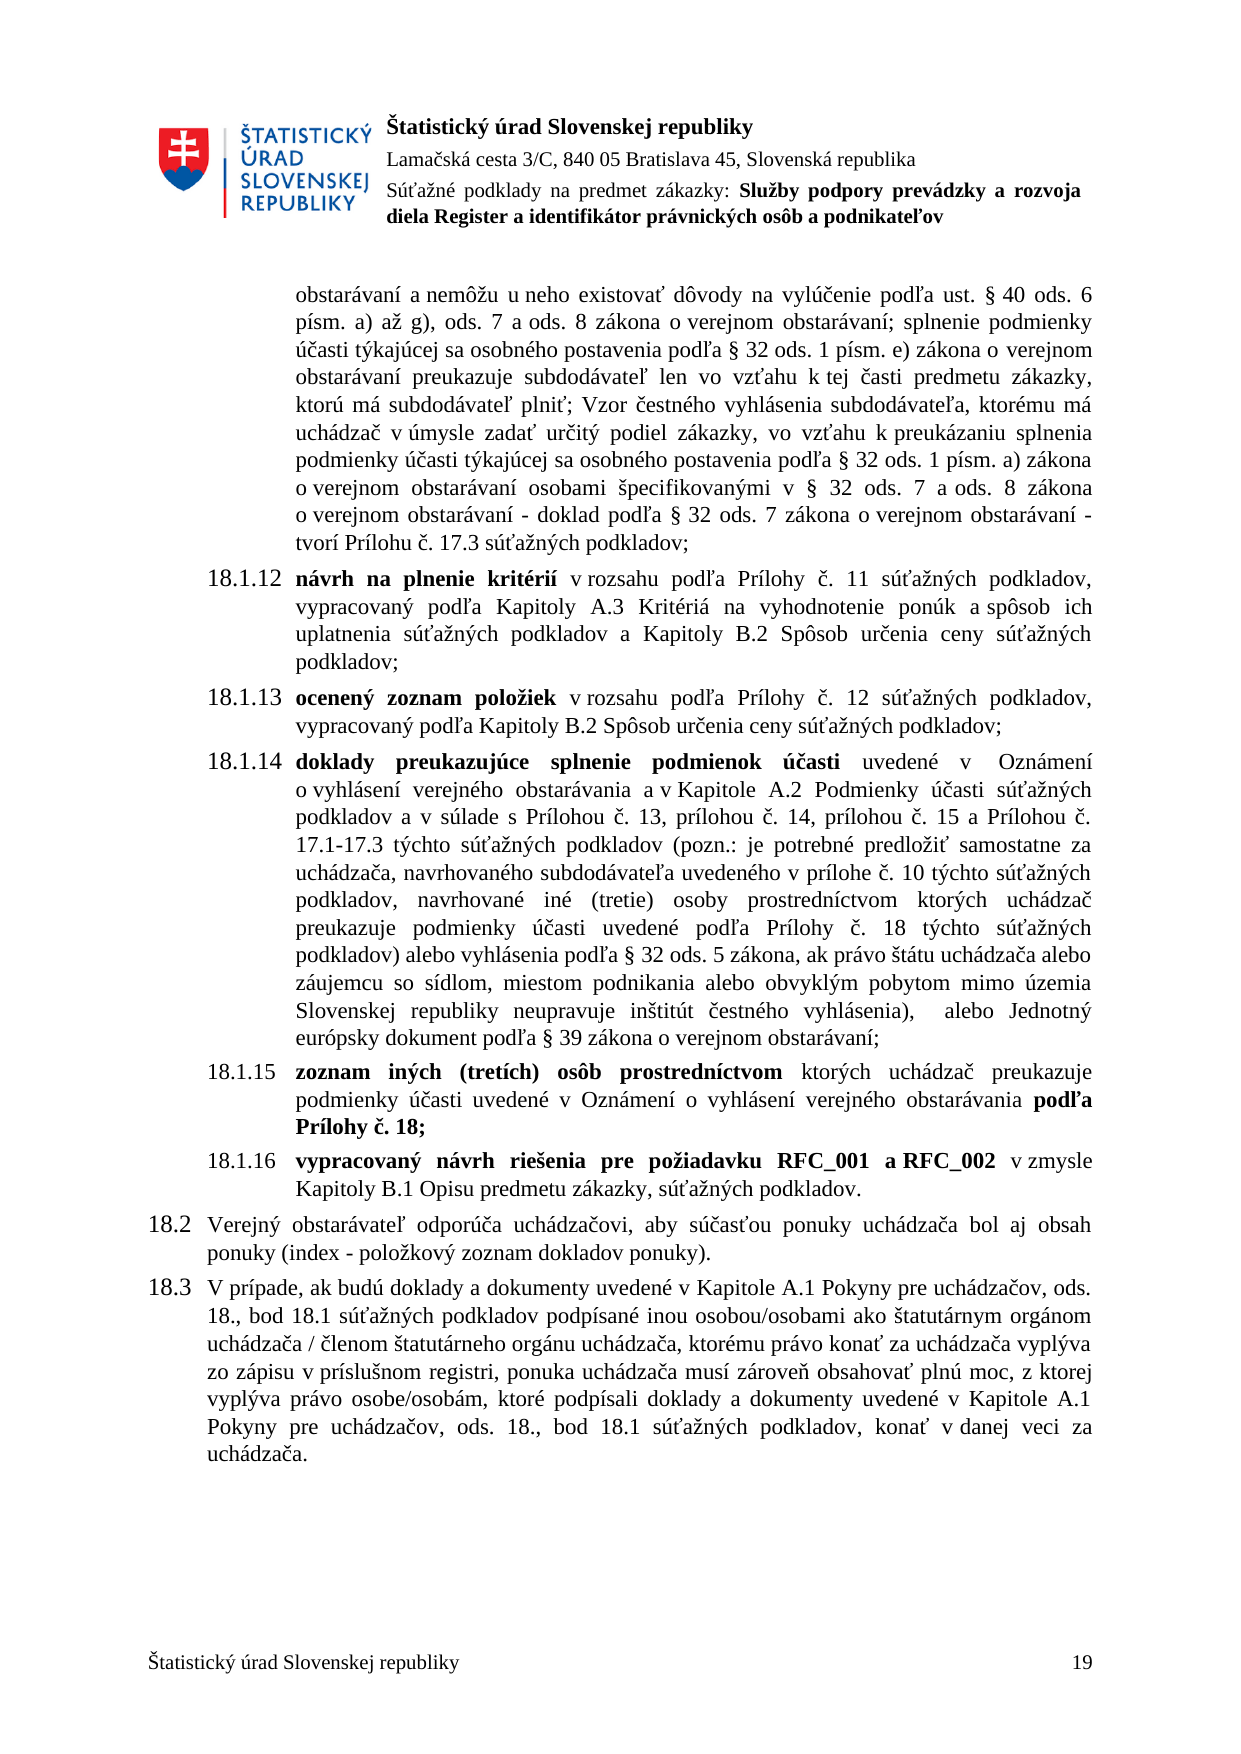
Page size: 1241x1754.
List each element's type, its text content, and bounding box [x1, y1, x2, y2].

list návrh na plnenie kritérií v rozsahu podľa Prílohy č. 11 súťažných podkladov, vypracovaný podľa Kapitoly A.3 Kritériá na vyhodnotenie ponúk a spôsob ich uplatnenia súťažných podkladov a Kapitoly B.2 Spôsob určenia ceny súťažných podkladov; [207, 563, 1092, 674]
list vypracovaný návrh riešenia pre požiadavku RFC_001 a RFC_002 v zmysle Kapitoly B.1 Opisu predmetu zákazky, súťažných podkladov. [207, 1147, 1092, 1201]
list zoznam iných (tretích) osôb prostredníctvom ktorých uchádzač preukazuje podmienky účasti uvedené v Oznámení o vyhlásení verejného obstarávania podľa Prílohy č. 18; [207, 1058, 1092, 1140]
picture [158, 123, 372, 218]
list Verejný obstarávateľ odporúča uchádzačovi, aby súčasťou ponuky uchádzača bol aj obsah ponuky (index - položkový zoznam dokladov ponuky). [148, 1209, 1092, 1265]
list V prípade, ak budú doklady a dokumenty uvedené v Kapitole A.1 Pokyny pre uchádzačov, ods. 18., bod 18.1 súťažných podkladov podpísané inou osobou/osobami ako štatutárnym orgánom uchádzača / členom štatutárneho orgánu uchádzača, ktorému právo konať za uchádzača vyplýva zo zápisu v príslušnom registri, ponuka uchádzača musí zároveň obsahovať plnú moc, z ktorej vyplýva právo osobe/osobám, ktoré podpísali doklady a dokumenty uvedené v Kapitole A.1 Pokyny pre uchádzačov, ods. 18., bod 18.1 súťažných podkladov, konať v danej veci za uchádzača. [148, 1272, 1092, 1467]
list doklady preukazujúce splnenie podmienok účasti uvedené v Oznámení o vyhlásení verejného obstarávania a v Kapitole A.2 Podmienky účasti súťažných podkladov a v súlade s Prílohou č. 13, prílohou č. 14, prílohou č. 15 a Prílohou č. 17.1-17.3 týchto súťažných podkladov (pozn.: je potrebné predložiť samostatne za uchádzača, navrhovaného subdodávateľa uvedeného v prílohe č. 10 týchto súťažných podkladov, navrhované iné (tretie) osoby prostredníctvom ktorých uchádzač preukazuje podmienky účasti uvedené podľa Prílohy č. 18 týchto súťažných podkladov) alebo vyhlásenia podľa § 32 ods. 5 zákona, ak právo štátu uchádzača alebo záujemcu so sídlom, miestom podnikania alebo obvyklým pobytom mimo územia Slovenskej republiky neupravuje inštitút čestného vyhlásenia), alebo Jednotný európsky dokument podľa § 39 zákona o verejnom obstarávaní; [207, 746, 1092, 1051]
list ocenený zoznam položiek v rozsahu podľa Prílohy č. 12 súťažných podkladov, vypracovaný podľa Kapitoly B.2 Spôsob určenia ceny súťažných podkladov; [207, 682, 1092, 738]
